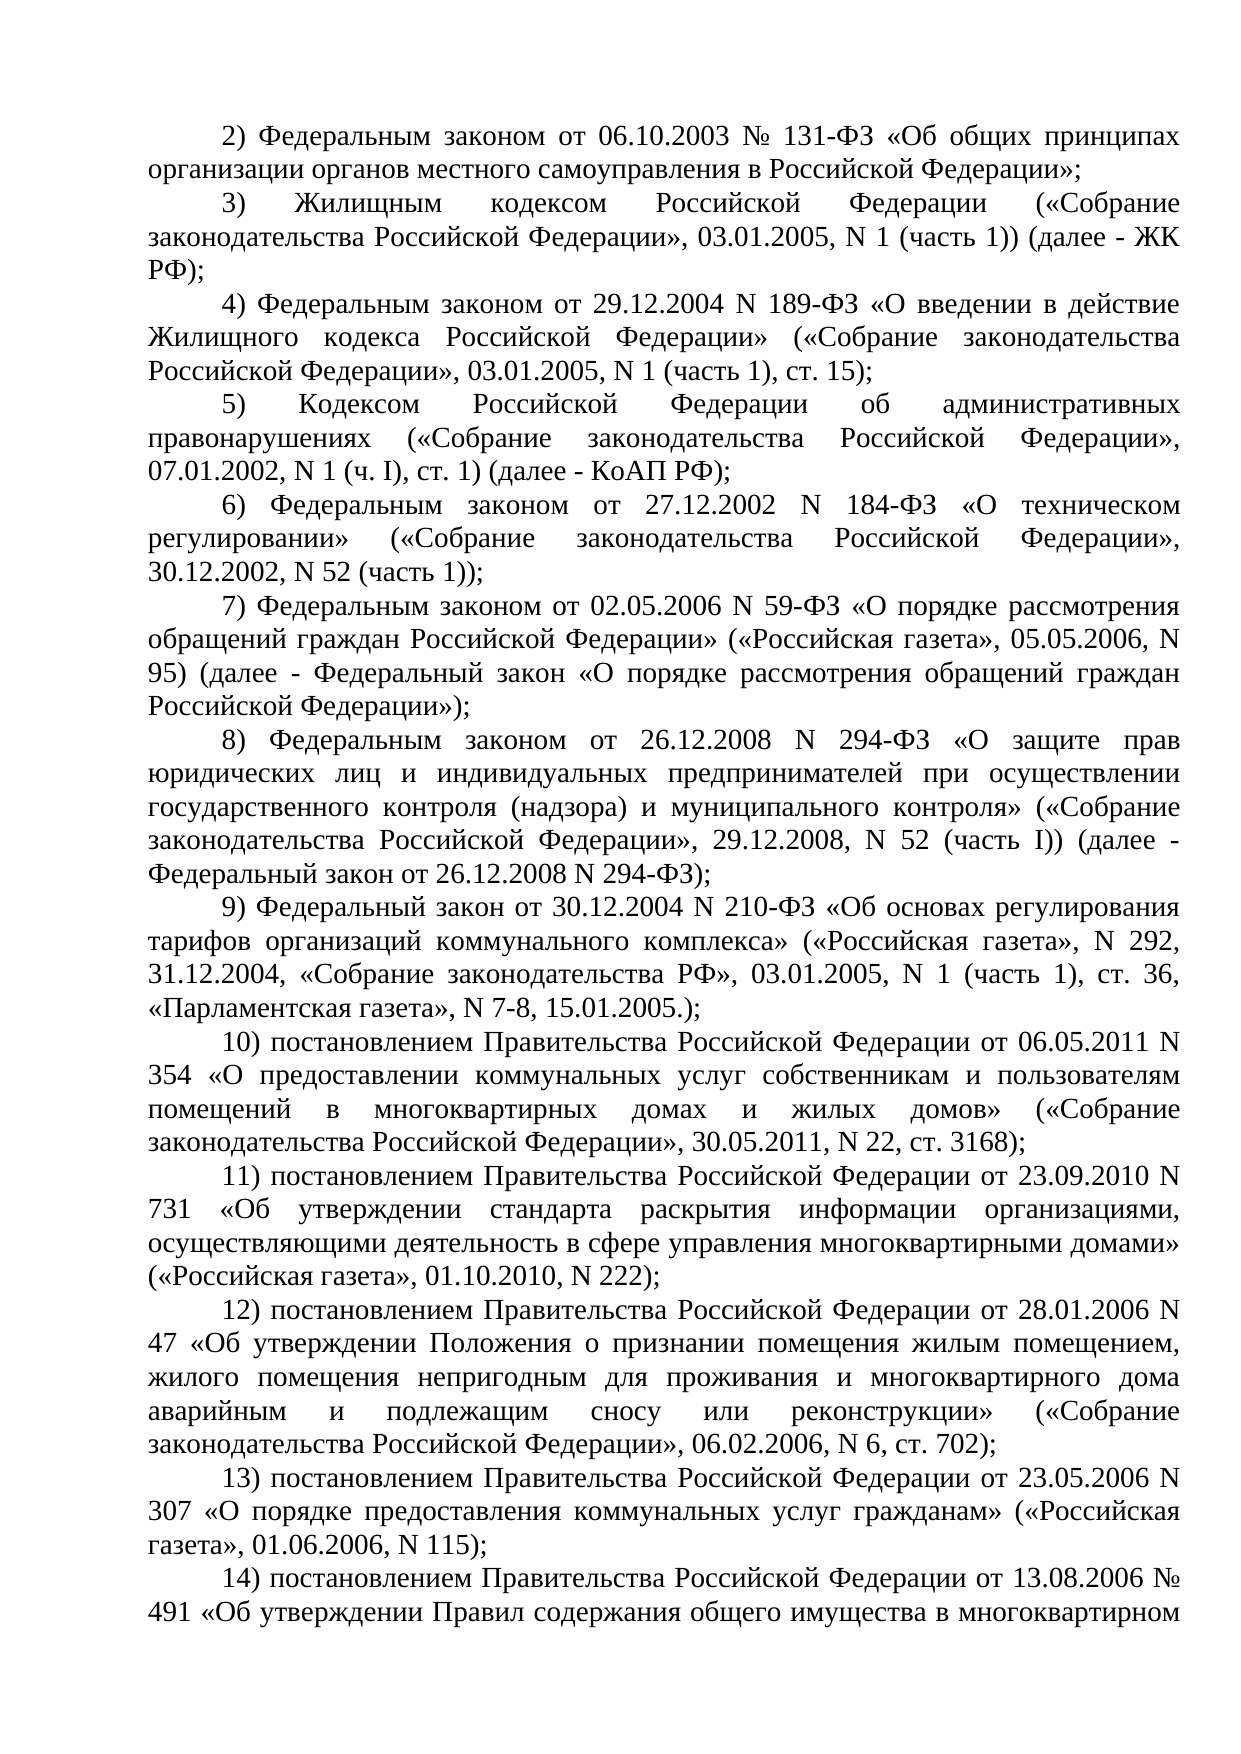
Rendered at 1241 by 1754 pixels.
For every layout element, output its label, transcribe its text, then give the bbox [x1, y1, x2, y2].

text 2) Федеральным законом от 06.10.2003 № 131-ФЗ «Об общих принципах организации органов местного самоуправления в Российской Федерации»; [148, 118, 1181, 185]
text 5) Кодексом Российской Федерации об административных правонарушениях («Собрание законодательства Российской Федерации», 07.01.2002, N 1 (ч. I), ст. 1) (далее - КоАП РФ); [148, 386, 1181, 487]
text 11) постановлением Правительства Российской Федерации от 23.09.2010 N 731 «Об утверждении стандарта раскрытия информации организациями, осуществляющими деятельность в сфере управления многоквартирными домами» («Российская газета», 01.10.2010, N 222); [148, 1158, 1181, 1292]
text 8) Федеральным законом от 26.12.2008 N 294-ФЗ «О защите прав юридических лиц и индивидуальных предпринимателей при осуществлении государственного контроля (надзора) и муниципального контроля» («Собрание законодательства Российской Федерации», 29.12.2008, N 52 (часть I)) (далее - Федеральный закон от 26.12.2008 N 294-ФЗ); [148, 722, 1181, 889]
text 7) Федеральным законом от 02.05.2006 N 59-ФЗ «О порядке рассмотрения обращений граждан Российской Федерации» («Российская газета», 05.05.2006, N 95) (далее - Федеральный закон «О порядке рассмотрения обращений граждан Российской Федерации»); [148, 588, 1181, 722]
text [148, 1560, 1181, 1627]
text 12) постановлением Правительства Российской Федерации от 28.01.2006 N 47 «Об утверждении Положения о признании помещения жилым помещением, жилого помещения непригодным для проживания и многоквартирного дома аварийным и подлежащим сносу или реконструкции» («Собрание законодательства Российской Федерации», 06.02.2006, N 6, ст. 702); [148, 1292, 1181, 1460]
text 3) Жилищным кодексом Российской Федерации («Собрание законодательства Российской Федерации», 03.01.2005, N 1 (часть 1)) (далее - ЖК РФ); [148, 185, 1181, 286]
text 9) Федеральный закон от 30.12.2004 N 210-ФЗ «Об основах регулирования тарифов организаций коммунального комплекса» («Российская газета», N 292, 31.12.2004, «Собрание законодательства РФ», 03.01.2005, N 1 (часть 1), ст. 36, «Парламентская газета», N 7-8, 15.01.2005.); [148, 889, 1181, 1024]
text 13) постановлением Правительства Российской Федерации от 23.05.2006 N 307 «О порядке предоставления коммунальных услуг гражданам» («Российская газета», 01.06.2006, N 115); [148, 1460, 1181, 1560]
text 6) Федеральным законом от 27.12.2002 N 184-ФЗ «О техническом регулировании» («Собрание законодательства Российской Федерации», 30.12.2002, N 52 (часть 1)); [148, 487, 1181, 588]
text 10) постановлением Правительства Российской Федерации от 06.05.2011 N 354 «О предоставлении коммунальных услуг собственникам и пользователям помещений в многоквартирных домах и жилых домов» («Собрание законодательства Российской Федерации», 30.05.2011, N 22, ст. 3168); [148, 1024, 1181, 1158]
text 4) Федеральным законом от 29.12.2004 N 189-ФЗ «О введении в действие Жилищного кодекса Российской Федерации» («Собрание законодательства Российской Федерации», 03.01.2005, N 1 (часть 1), ст. 15); [148, 286, 1181, 386]
